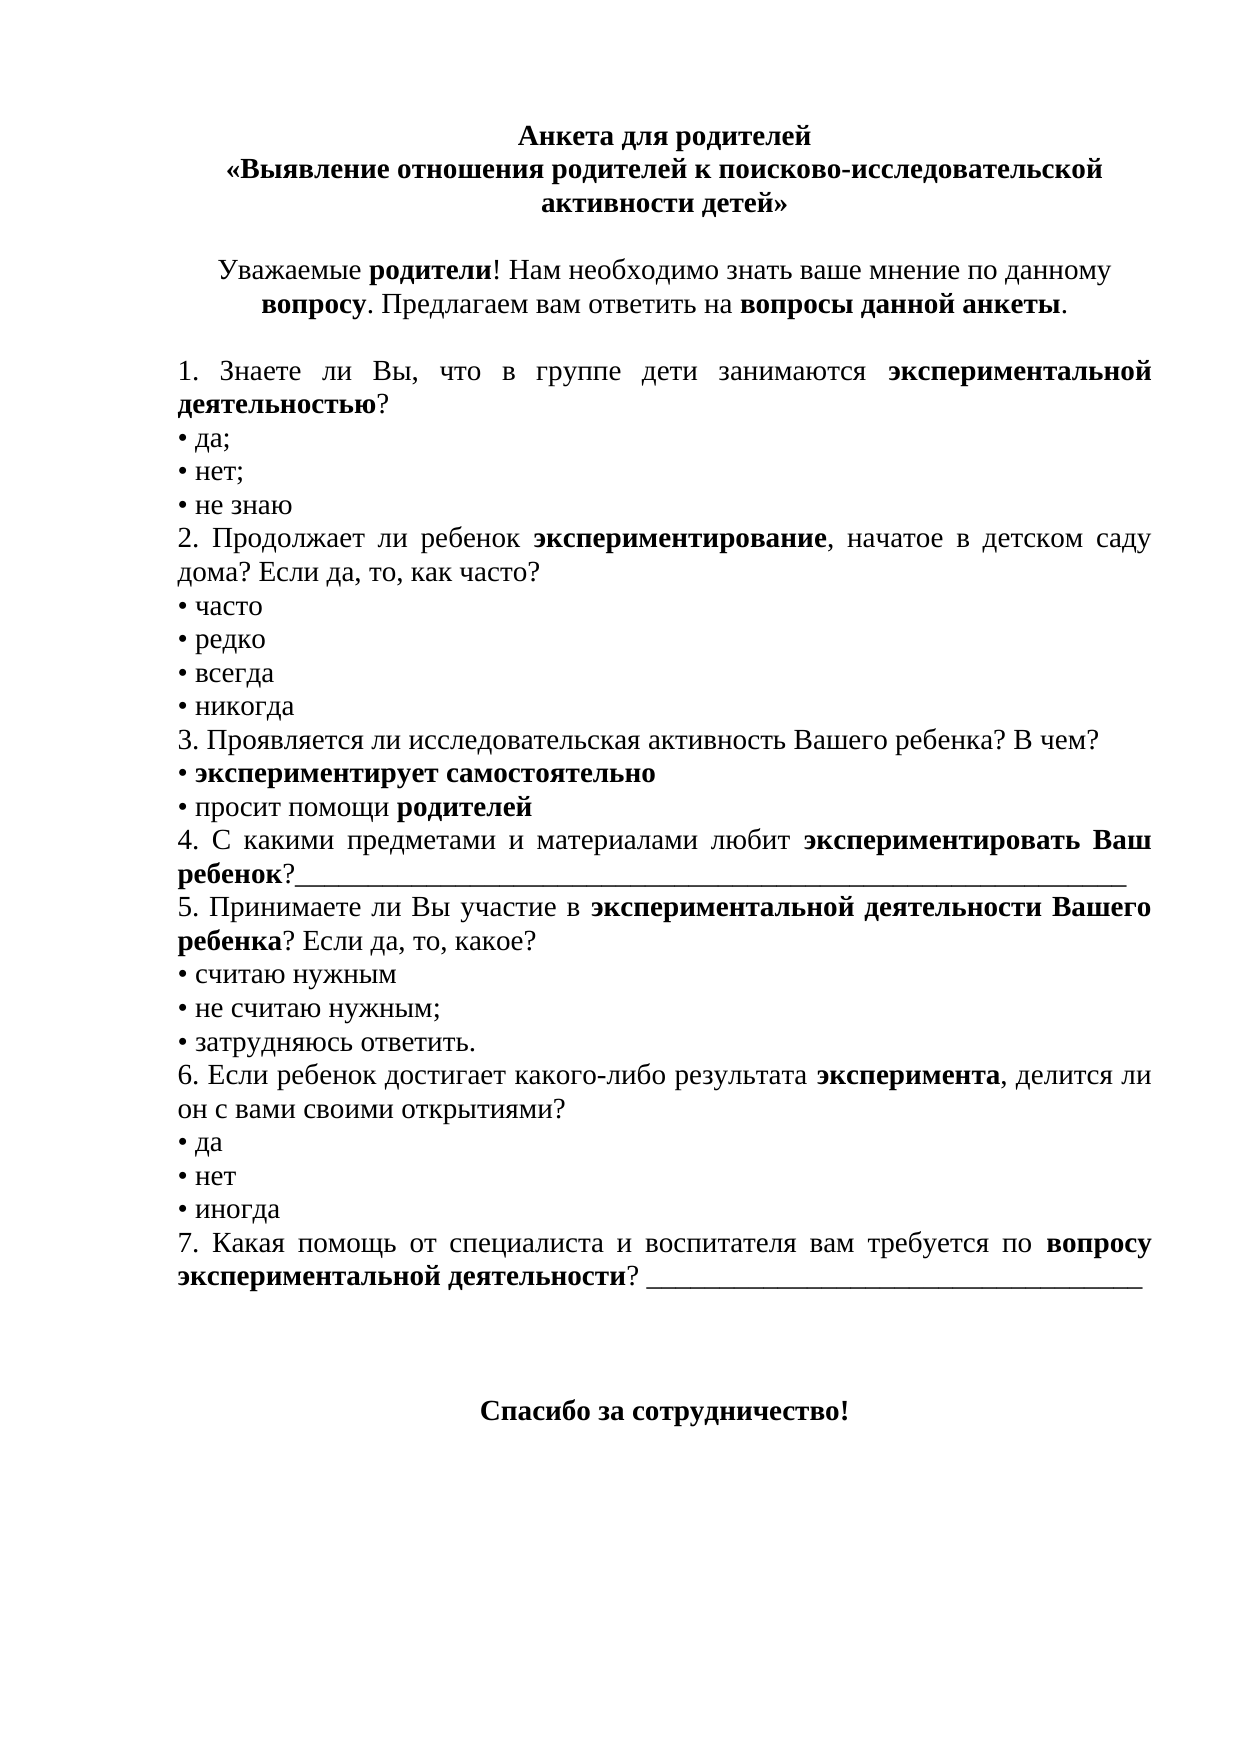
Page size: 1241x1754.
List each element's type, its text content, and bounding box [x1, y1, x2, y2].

text • нет; [177, 453, 1152, 487]
text 1. Знаете ли Вы, что в группе дети занимаются экспериментальной деятельностью? [177, 353, 1152, 420]
text 5. Принимаете ли Вы участие в экспериментальной деятельности Вашего ребенка? Если да, то, какое? [177, 889, 1152, 957]
text Анкета для родителей [177, 118, 1152, 152]
text 4. С какими предметами и материалами любит экспериментировать Ваш ребенок?_________________________________________________________ [177, 822, 1152, 889]
text • нет [177, 1158, 1152, 1191]
text • экспериментирует самостоятельно [177, 755, 1152, 789]
text 3. Проявляется ли исследовательская активность Вашего ребенка? В чем? [177, 722, 1152, 755]
text • никогда [177, 688, 1152, 722]
text 2. Продолжает ли ребенок экспериментирование, начатое в детском саду дома? Если да, то, как часто? [177, 521, 1152, 588]
text 7. Какая помощь от специалиста и воспитателя вам требуется по вопросу экспериментальной деятельности? __________________________________ [177, 1225, 1152, 1292]
text • не считаю нужным; [177, 990, 1152, 1024]
text • редко [177, 621, 1152, 655]
text Спасибо за сотрудничество! [177, 1393, 1152, 1426]
text • затрудняюсь ответить. [177, 1024, 1152, 1057]
text • да [177, 1124, 1152, 1158]
text • не знаю [177, 487, 1152, 521]
text 6. Если ребенок достигает какого-либо результата эксперимента, делится ли он с вами своими открытиями? [177, 1057, 1152, 1124]
text • иногда [177, 1191, 1152, 1225]
text • часто [177, 588, 1152, 621]
text • просит помощи родителей [177, 789, 1152, 822]
text • да; [177, 420, 1152, 453]
text Уважаемые родители! Нам необходимо знать ваше мнение по данному вопросу. Предлагаем вам ответить на вопросы данной анкеты. [177, 252, 1152, 319]
text «Выявление отношения родителей к поисково-исследовательской активности детей» [177, 152, 1152, 219]
text • считаю нужным [177, 957, 1152, 990]
text • всегда [177, 655, 1152, 688]
